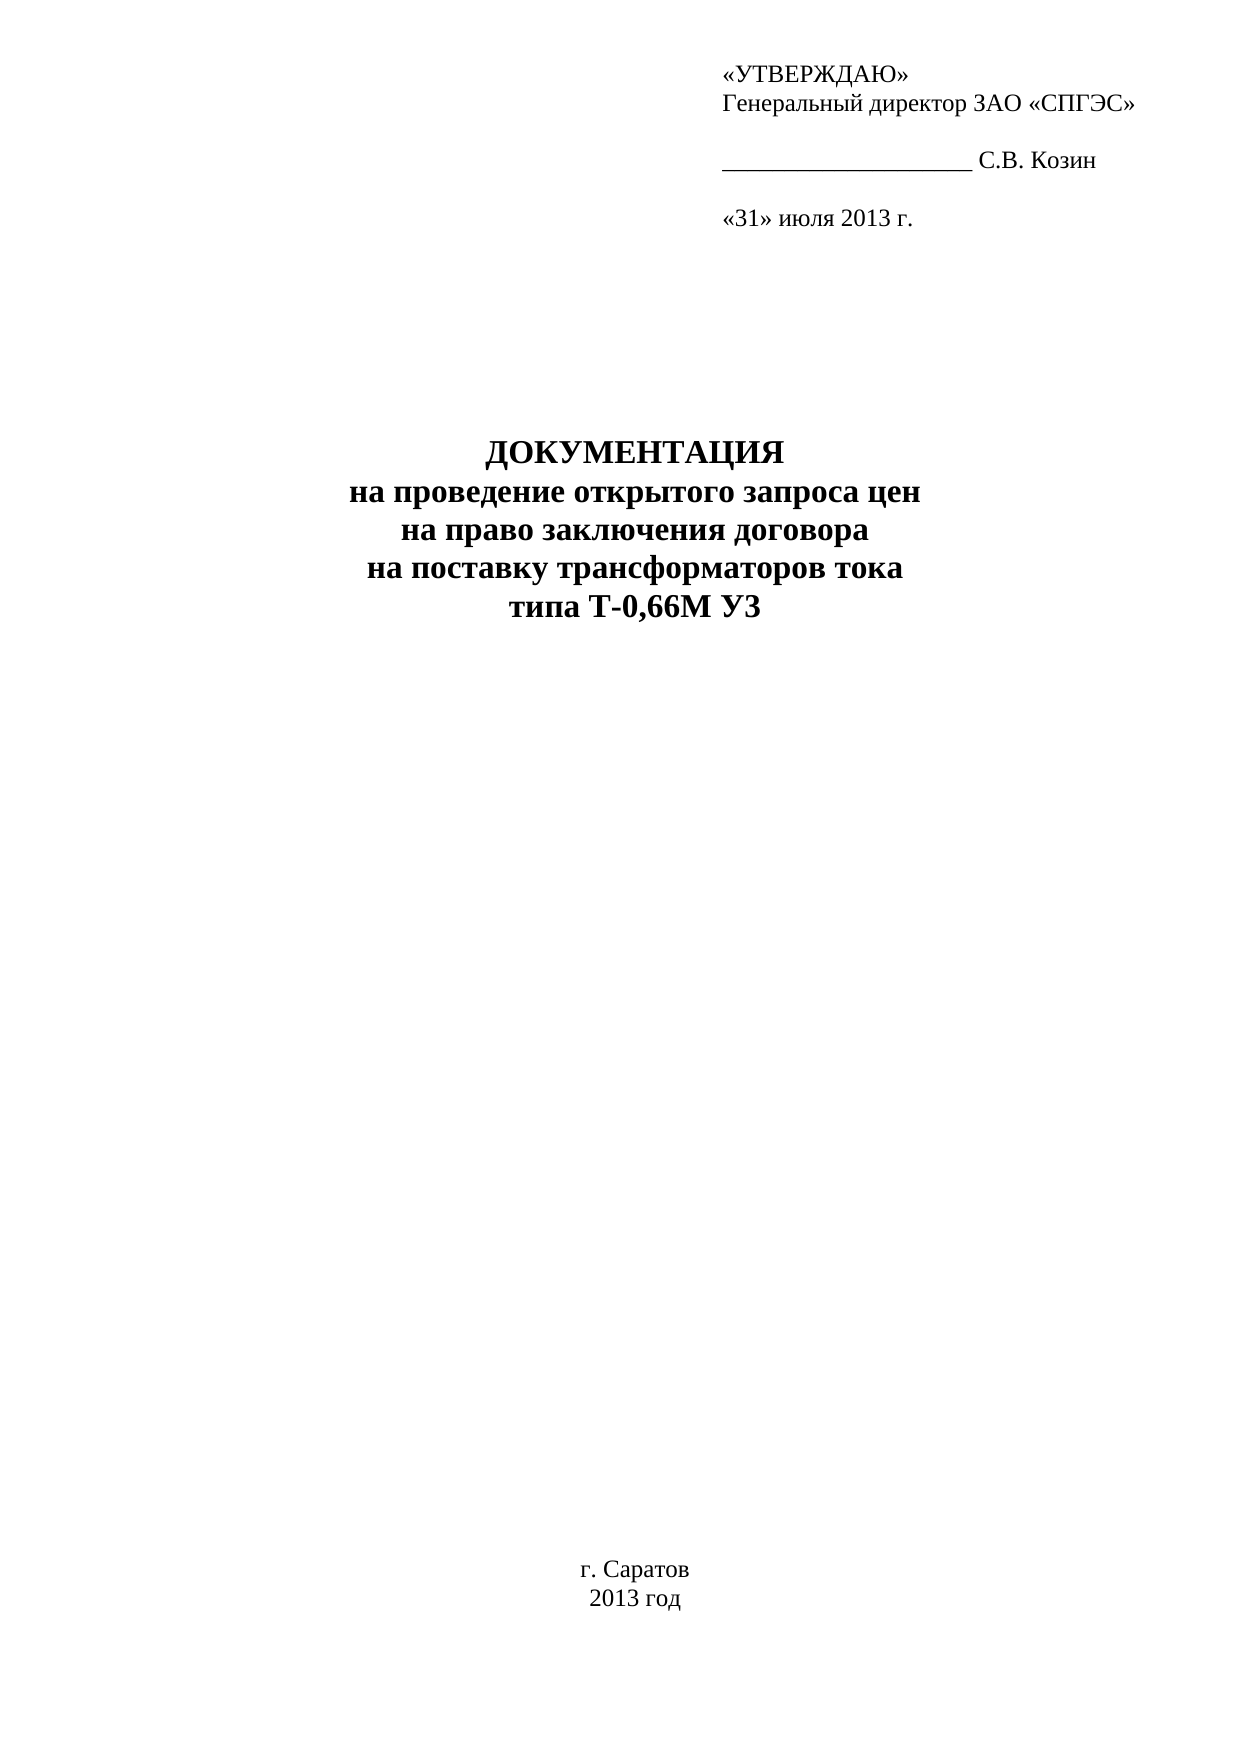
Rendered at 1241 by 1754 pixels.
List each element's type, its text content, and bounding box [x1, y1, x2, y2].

text ____________________ С.В. Козин [722, 145, 1152, 174]
text «31» июля 2013 г. [722, 203, 1152, 232]
text «УТВЕРЖДАЮ» [722, 59, 1152, 88]
table_header на проведение открытого запроса цен на право заключения договора на поставку трансформаторов тока типа Т-0,66М У3 [333, 471, 937, 663]
text г. Саратов [118, 1554, 1152, 1583]
text ДОКУМЕНТАЦИЯ [118, 433, 1152, 471]
text Генеральный директор ЗАО «СПГЭС» [722, 88, 1152, 117]
text 2013 год [118, 1583, 1152, 1612]
